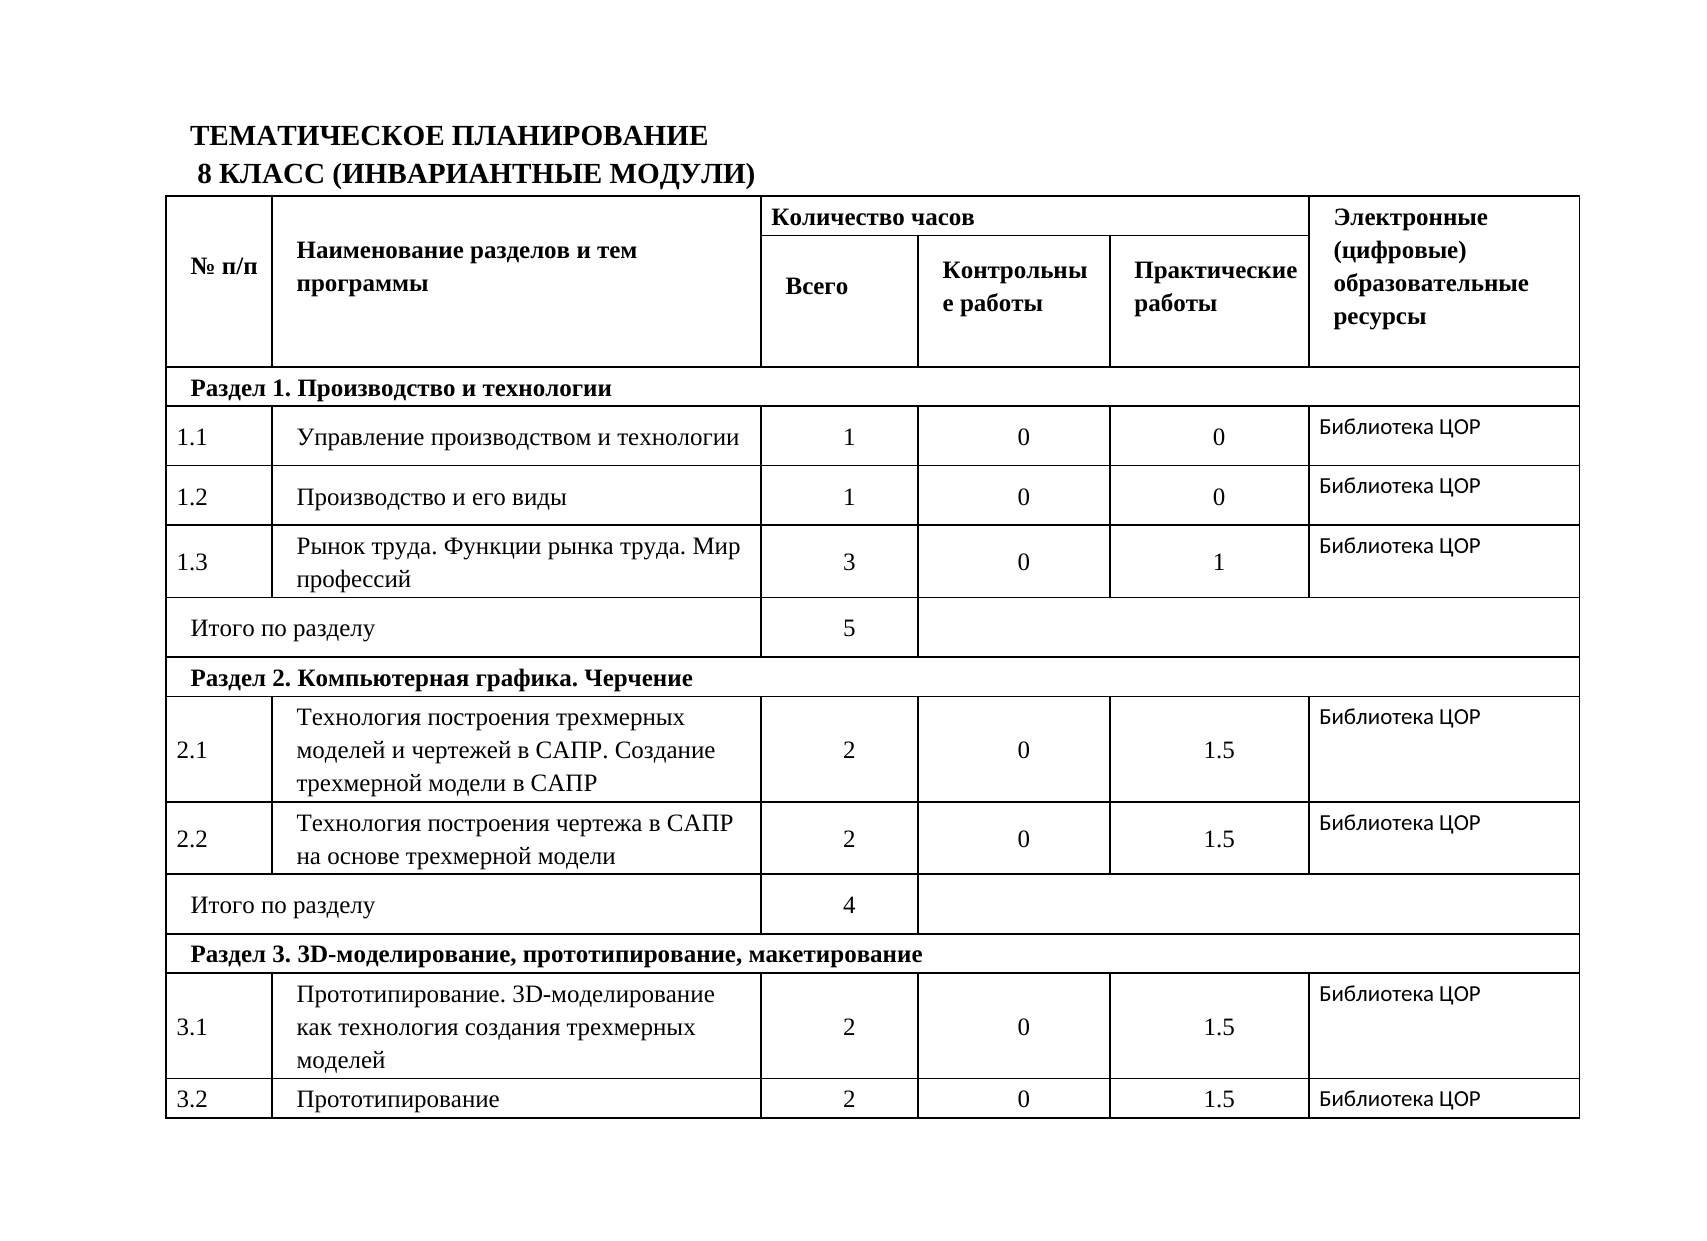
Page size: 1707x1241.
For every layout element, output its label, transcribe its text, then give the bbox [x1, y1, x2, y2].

table_cell Итого по разделу [167, 598, 760, 656]
table_cell 3.1 [167, 974, 271, 1078]
table_cell Рынок труда. Функции рынка труда. Мир профессий [273, 526, 760, 597]
table_cell 1 [762, 407, 917, 465]
table_header Наименование разделов и тем программы [273, 197, 760, 366]
table_cell 0 [1111, 407, 1308, 465]
table_cell Итого по разделу [167, 875, 760, 933]
table_cell 2.2 [167, 803, 271, 873]
table_cell 0 [919, 697, 1109, 801]
table_header Электронные (цифровые) образовательные ресурсы [1310, 197, 1579, 366]
table_cell 1.2 [167, 466, 271, 524]
table_cell [919, 875, 1579, 933]
table_cell Библиотека ЦОР [1310, 803, 1579, 873]
table_cell 0 [1111, 466, 1308, 524]
table_cell Производство и его виды [273, 466, 760, 524]
table_cell 4 [762, 875, 917, 933]
table_cell 1.5 [1111, 974, 1308, 1078]
table_cell 1.5 [1111, 1079, 1308, 1117]
table_cell 1 [1111, 526, 1308, 597]
table_cell Библиотека ЦОР [1310, 466, 1579, 524]
table_cell [919, 598, 1579, 656]
table_cell 0 [919, 466, 1109, 524]
table_cell Библиотека ЦОР [1310, 1079, 1579, 1117]
table_cell Контрольные работы [919, 236, 1109, 366]
table_cell Прототипирование. 3D-моделирование как технология создания трехмерных моделей [273, 974, 760, 1078]
table_cell Прототипирование [273, 1079, 760, 1117]
table_cell Практические работы [1111, 236, 1308, 366]
text 8 КЛАСС (ИНВАРИАНТНЫЕ МОДУЛИ) [190, 157, 1618, 190]
table_cell Управление производством и технологии [273, 407, 760, 465]
table_cell 1.5 [1111, 803, 1308, 873]
table_cell 1 [762, 466, 917, 524]
table_cell 0 [919, 803, 1109, 873]
table_cell Раздел 1. Производство и технологии [167, 368, 1579, 405]
table_cell Технология построения чертежа в САПР на основе трехмерной модели [273, 803, 760, 873]
table_cell Технология построения трехмерных моделей и чертежей в САПР. Создание трехмерной модели в САПР [273, 697, 760, 801]
table_cell 2 [762, 1079, 917, 1117]
table_cell 1.5 [1111, 697, 1308, 801]
table_cell 3 [762, 526, 917, 597]
table_cell 2 [762, 697, 917, 801]
table_cell Всего [762, 236, 917, 366]
table_cell 2 [762, 803, 917, 873]
table_cell 0 [919, 526, 1109, 597]
table_cell 0 [919, 974, 1109, 1078]
table_cell Библиотека ЦОР [1310, 526, 1579, 597]
table_cell 2 [762, 974, 917, 1078]
table_cell 1.3 [167, 526, 271, 597]
table_cell 2.1 [167, 697, 271, 801]
table_cell Библиотека ЦОР [1310, 974, 1579, 1078]
table_cell 0 [919, 1079, 1109, 1117]
table_cell 1.1 [167, 407, 271, 465]
table_header Количество часов [762, 197, 1308, 234]
table_cell Раздел 2. Компьютерная графика. Черчение [167, 658, 1579, 696]
table_cell Библиотека ЦОР [1310, 697, 1579, 801]
table_cell Раздел 3. 3D-моделирование, прототипирование, макетирование [167, 935, 1579, 972]
table_cell Библиотека ЦОР [1310, 407, 1579, 465]
table_header № п/п [167, 197, 271, 366]
table_cell 5 [762, 598, 917, 656]
table_cell 0 [919, 407, 1109, 465]
table_cell 3.2 [167, 1079, 271, 1117]
text ТЕМАТИЧЕСКОЕ ПЛАНИРОВАНИЕ [190, 118, 1618, 152]
